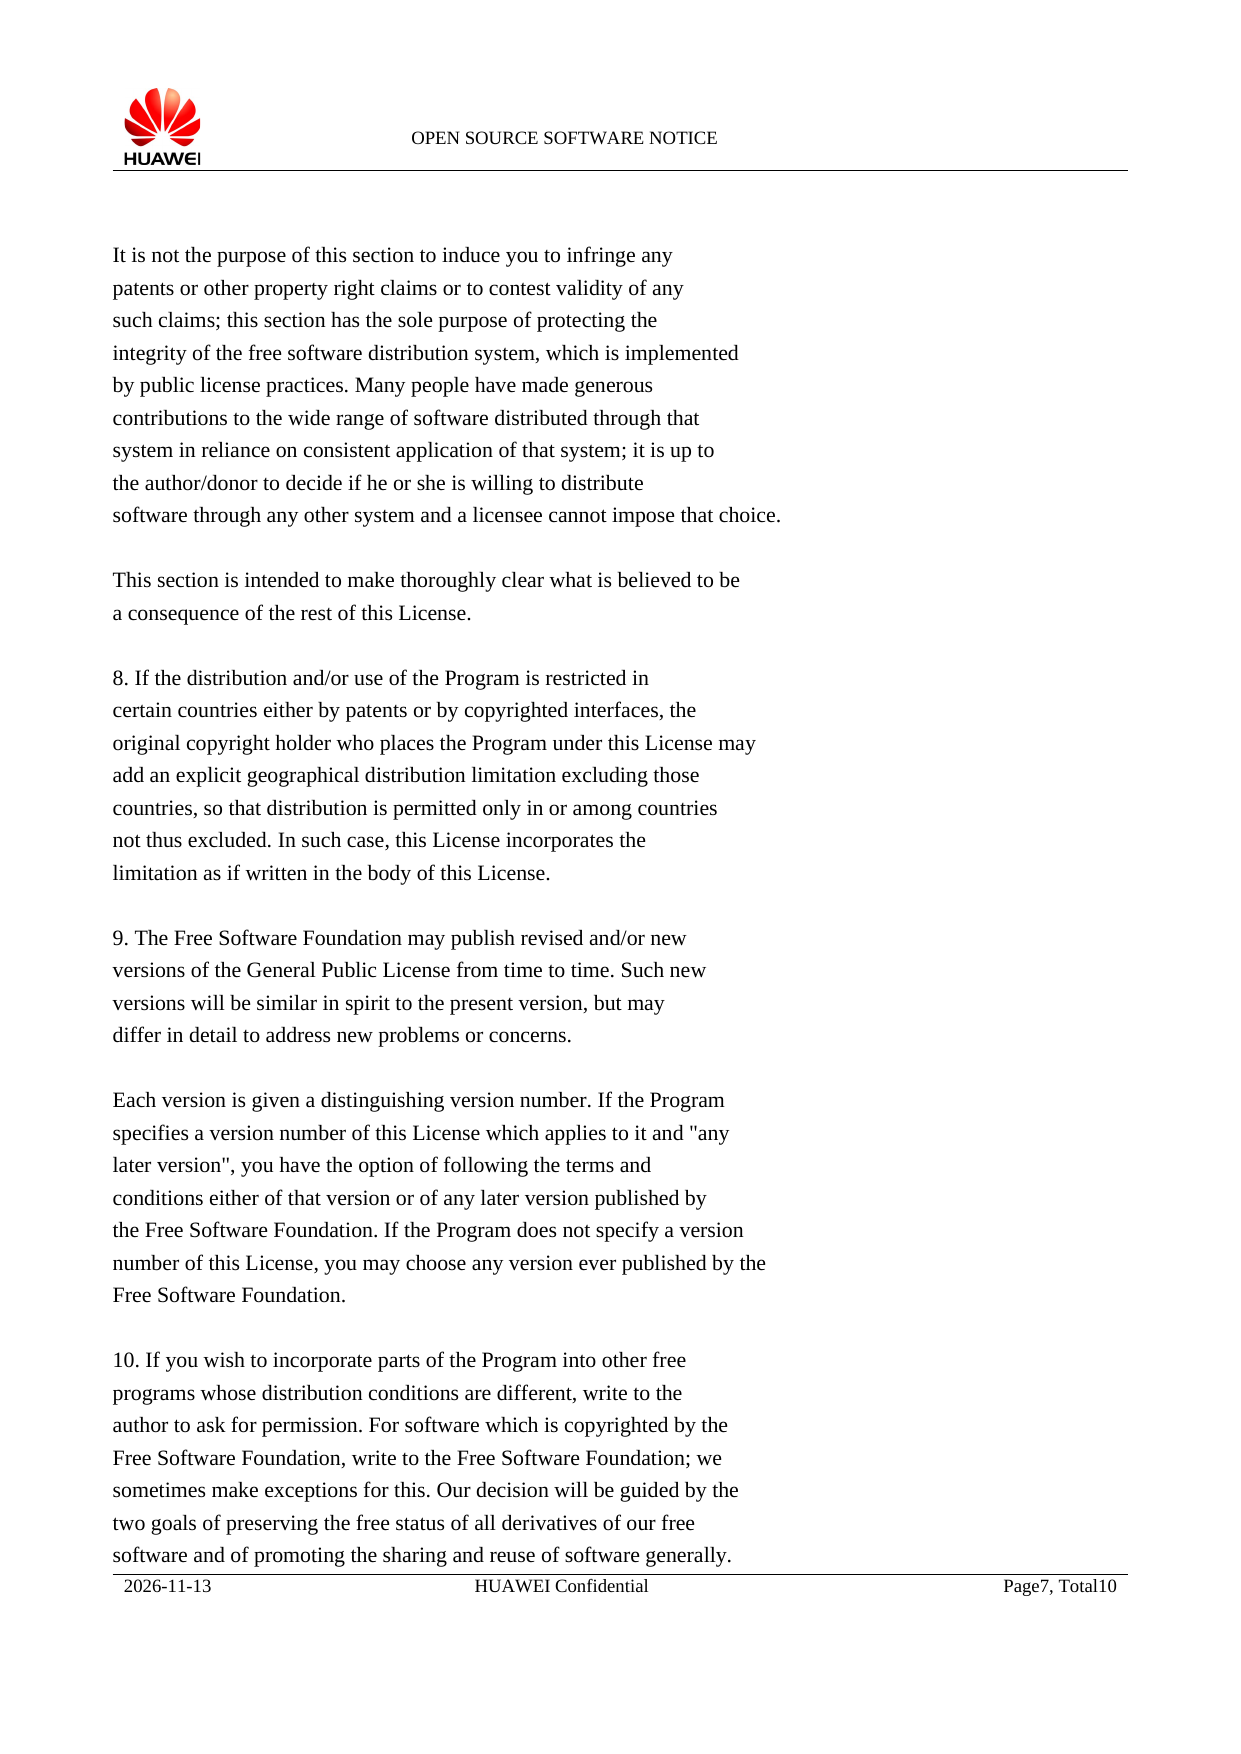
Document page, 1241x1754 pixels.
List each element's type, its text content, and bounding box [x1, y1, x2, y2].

picture [124, 88, 201, 165]
